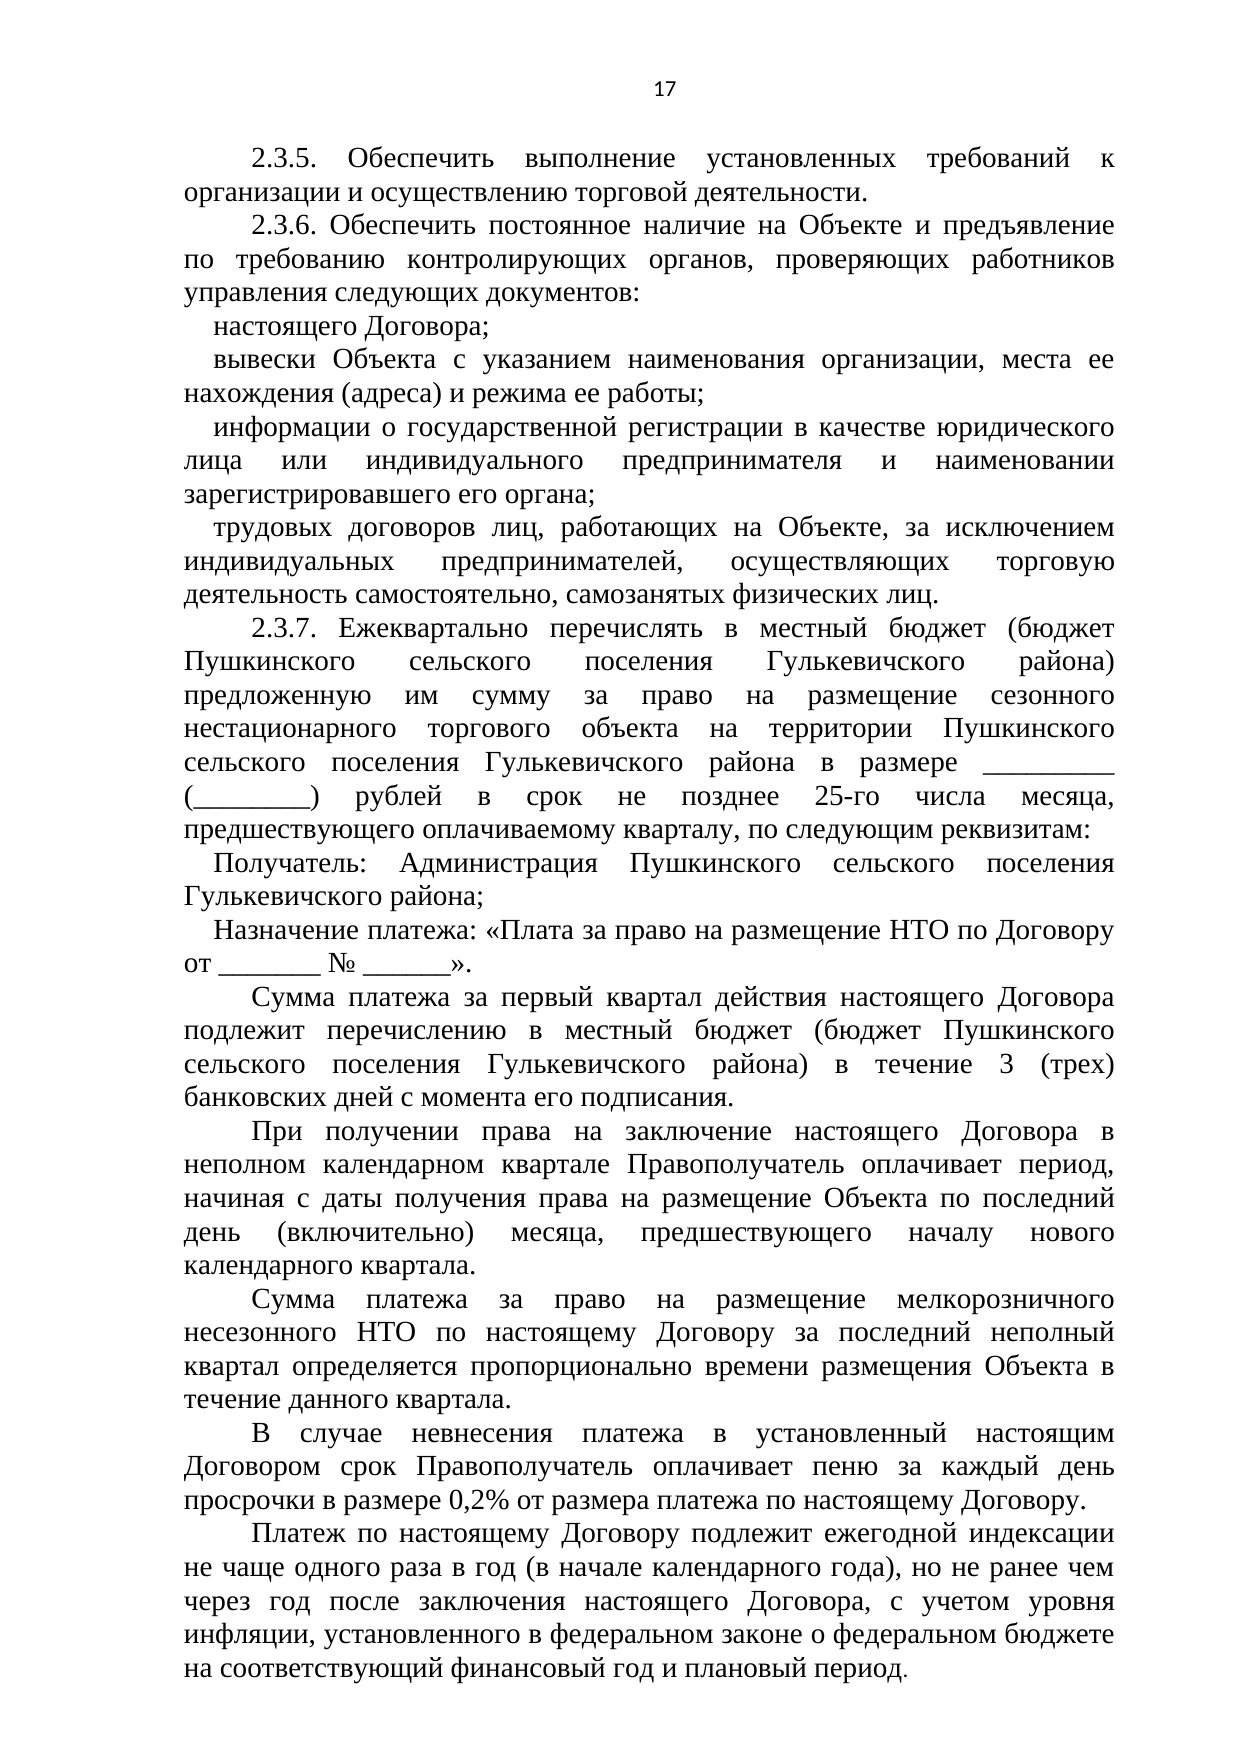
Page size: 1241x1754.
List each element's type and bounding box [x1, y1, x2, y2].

table_cell [177, 130, 1122, 1694]
